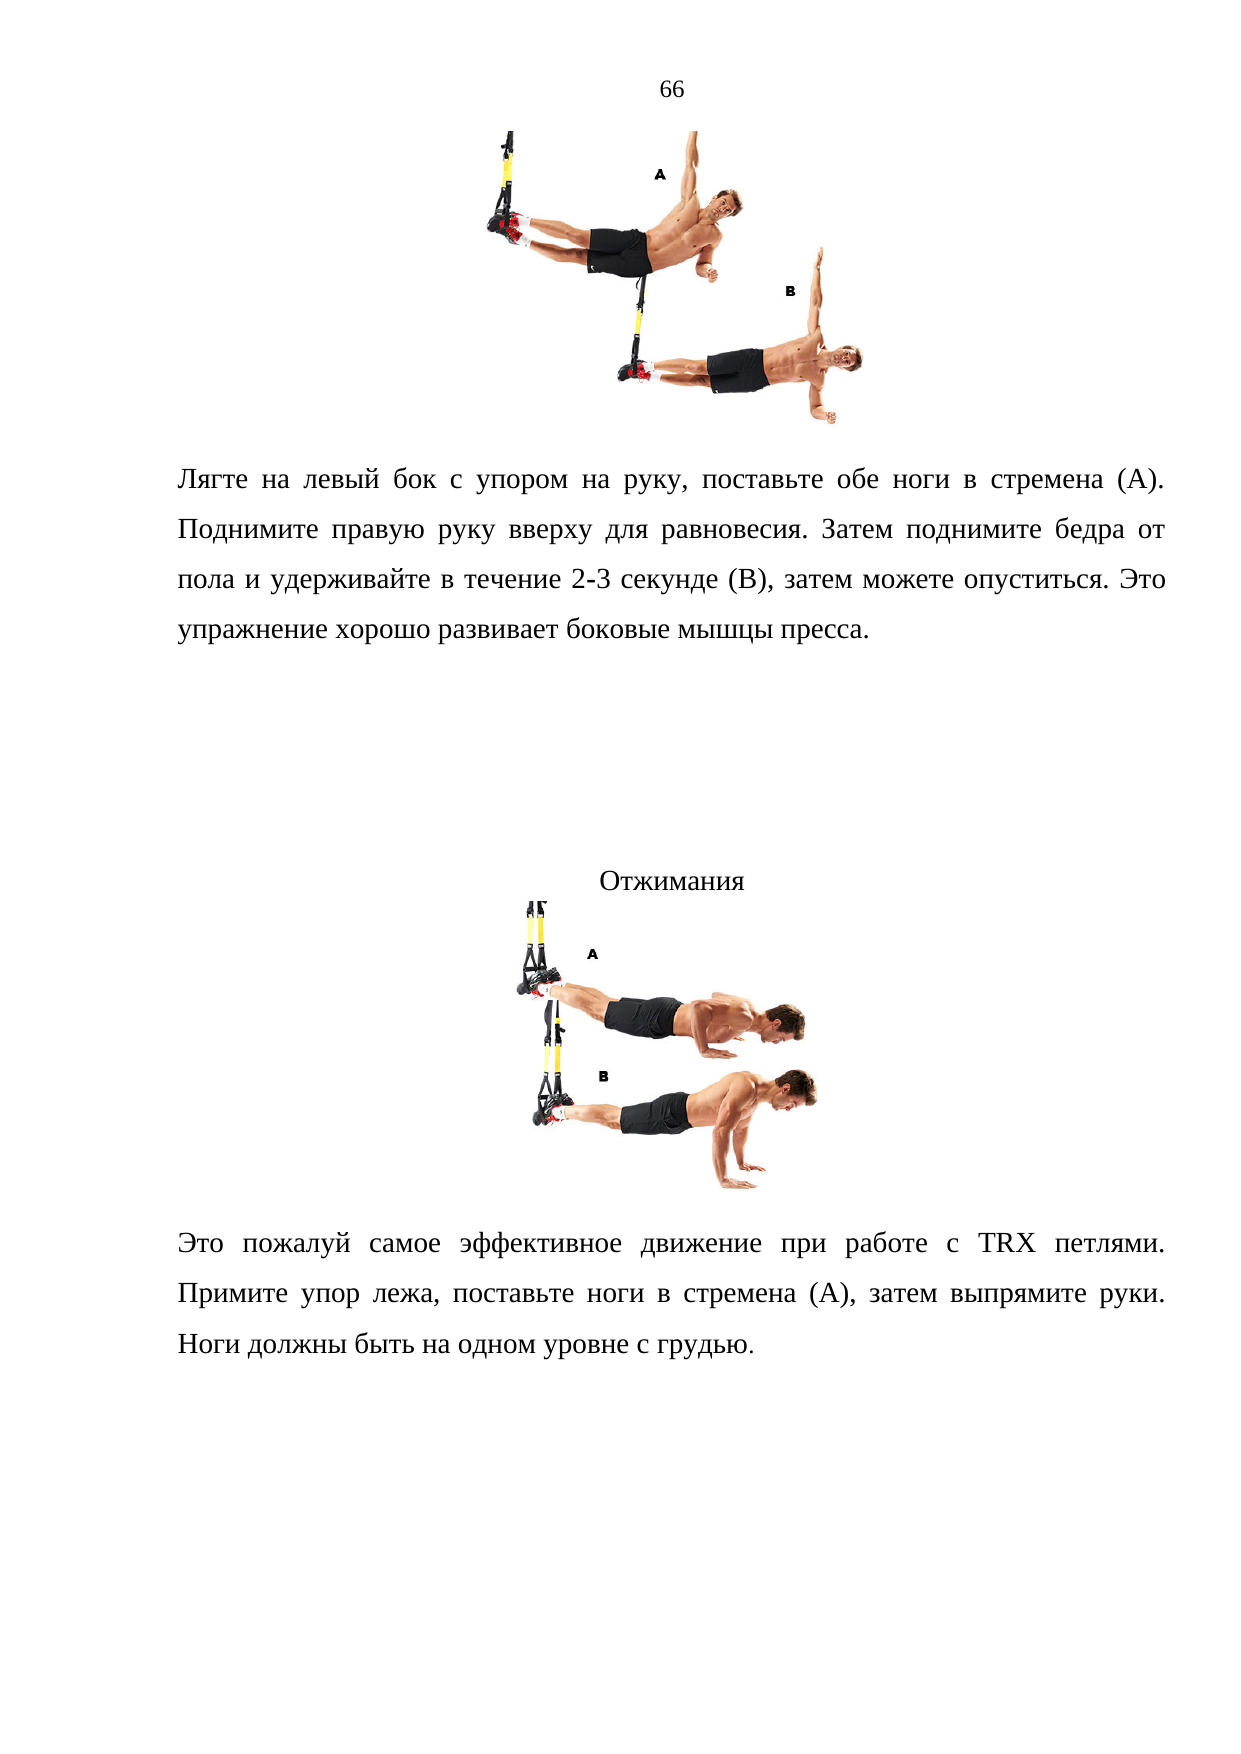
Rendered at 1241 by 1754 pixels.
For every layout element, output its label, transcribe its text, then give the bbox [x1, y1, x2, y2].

picture [481, 901, 870, 1192]
text Отжимания [177, 863, 1167, 897]
picture [478, 131, 873, 427]
text Это пожалуй самое эффективное движение при работе с TRX петлями. Примите упор лежа, поставьте ноги в стремена (А), затем выпрямите руки. Ноги должны быть на одном уровне с грудью. [177, 1225, 1167, 1359]
text Лягте на левый бок с упором на руку, поставьте обе ноги в стремена (А). Поднимите правую руку вверху для равновесия. Затем поднимите бедра от пола и удерживайте в течение 2-3 секунде (В), затем можете опуститься. Это упражнение хорошо развивает боковые мышцы пресса. [177, 461, 1167, 645]
